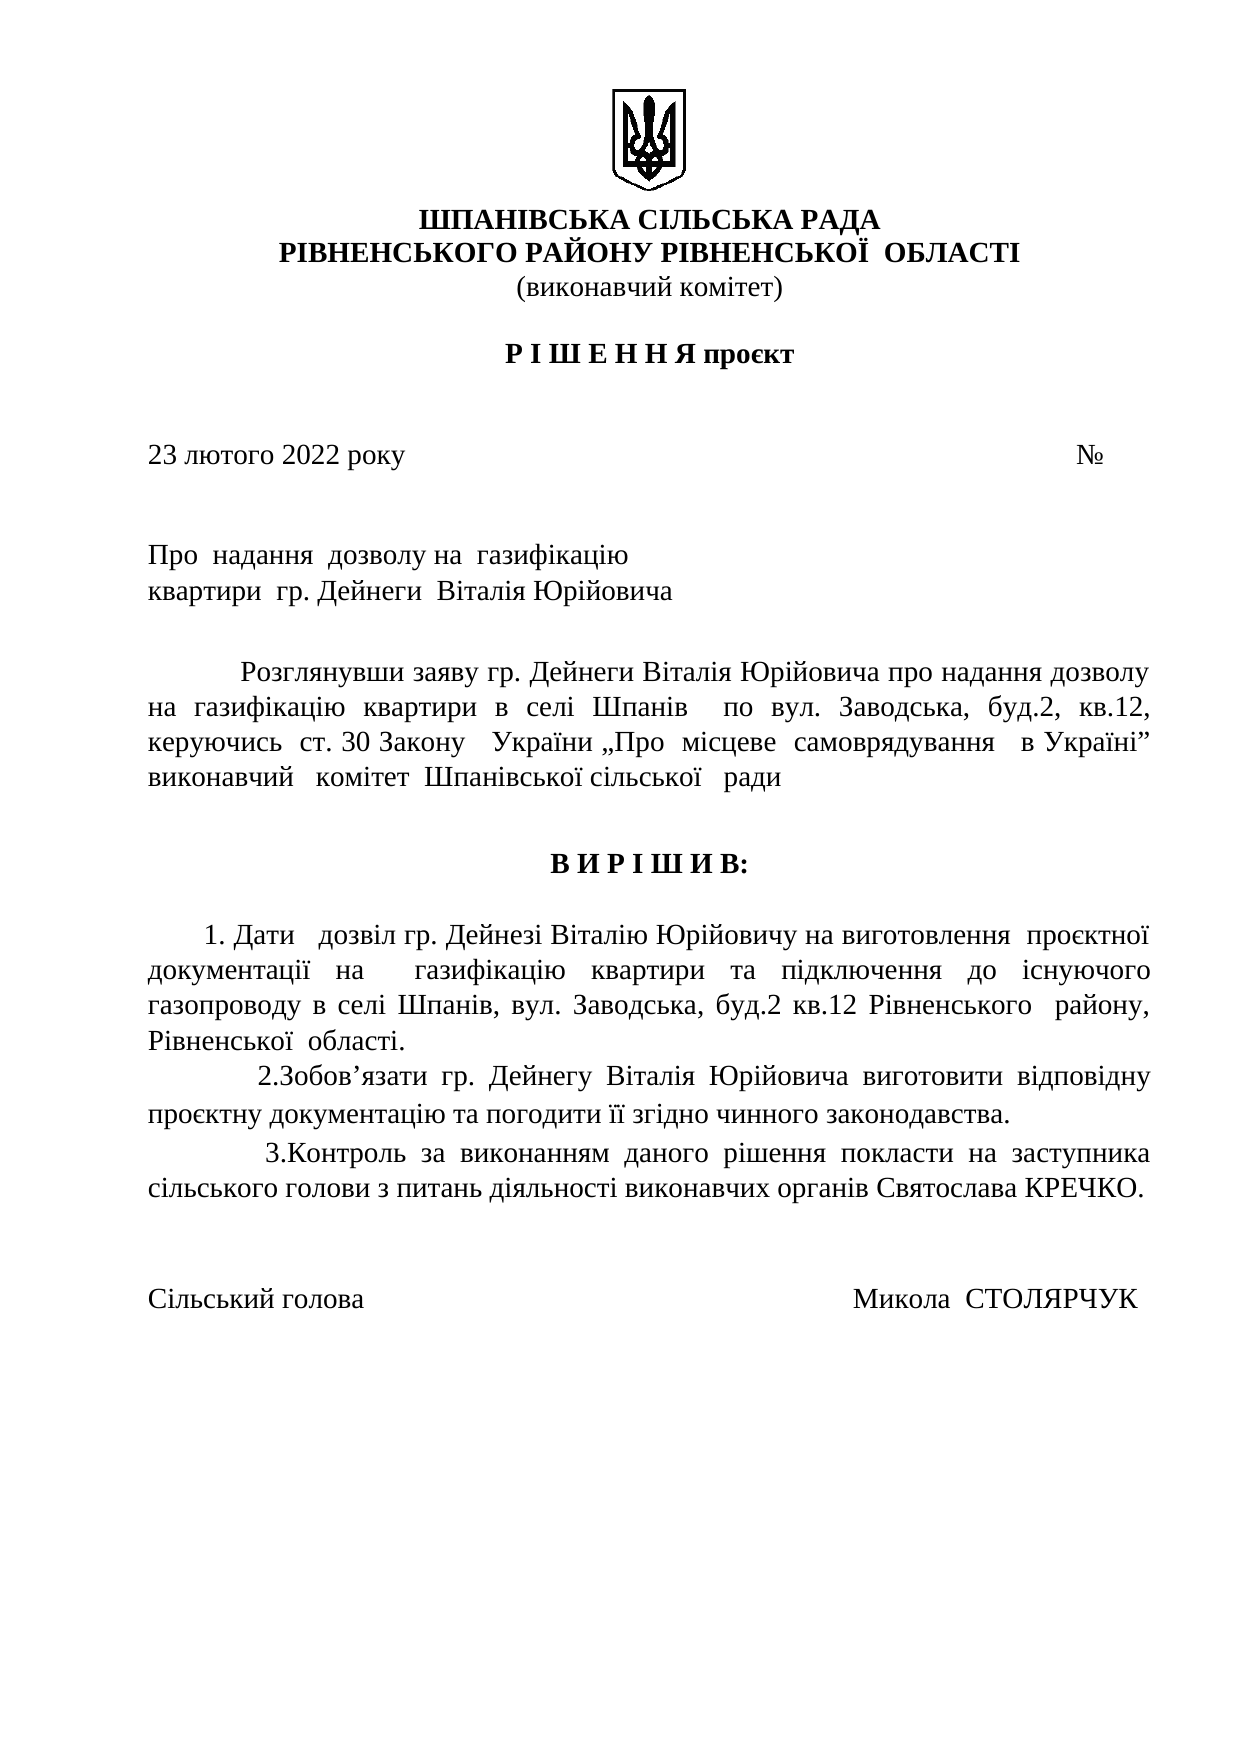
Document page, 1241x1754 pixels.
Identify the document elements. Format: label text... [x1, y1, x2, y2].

text 1. Дати дозвіл гр. Дейнезі Віталію Юрійовичу на виготовлення проєктної документації на газифікацію квартири та підключення до існуючого газопроводу в селі Шпанів, вул. Заводська, буд.2 кв.12 Рівненського району, Рівненської області. [148, 917, 1152, 1056]
text Розглянувши заяву гр. Дейнеги Віталія Юрійовича про надання дозволу на газифікацію квартири в селі Шпанів по вул. Заводська, буд.2, кв.12, керуючись ст. 30 Закону України „Про місцеве самоврядування в Україні” виконавчий комітет Шпанівської сільської ради [148, 654, 1152, 793]
text квартири гр. Дейнеги Віталія Юрійовича [148, 573, 1152, 606]
text РІВНЕНСЬКОГО РАЙОНУ РІВНЕНСЬКОЇ ОБЛАСТІ [148, 236, 1152, 269]
text ШПАНІВСЬКА СІЛЬСЬКА РАДА [148, 202, 1152, 236]
text Сільський голова Микола СТОЛЯРЧУК [148, 1281, 1152, 1314]
picture [612, 88, 688, 191]
list 2.Зобов’язати гр. Дейнегу Віталія Юрійовича виготовити відповідну проєктну документацію та погодити її згідно чинного законодавства. [148, 1058, 1152, 1130]
text 23 лютого 2022 року № [148, 437, 1152, 470]
text (виконавчий комітет) [148, 269, 1152, 303]
text Про надання дозволу на газифікацію [148, 537, 1152, 571]
text В И Р І Ш И В: [148, 847, 1152, 880]
text Р І Ш Е Н Н Я проєкт [148, 336, 1152, 370]
text 3.Контроль за виконанням даного рішення покласти на заступника сільського голови з питань діяльності виконавчих органів Святослава КРЕЧКО. [148, 1135, 1152, 1204]
